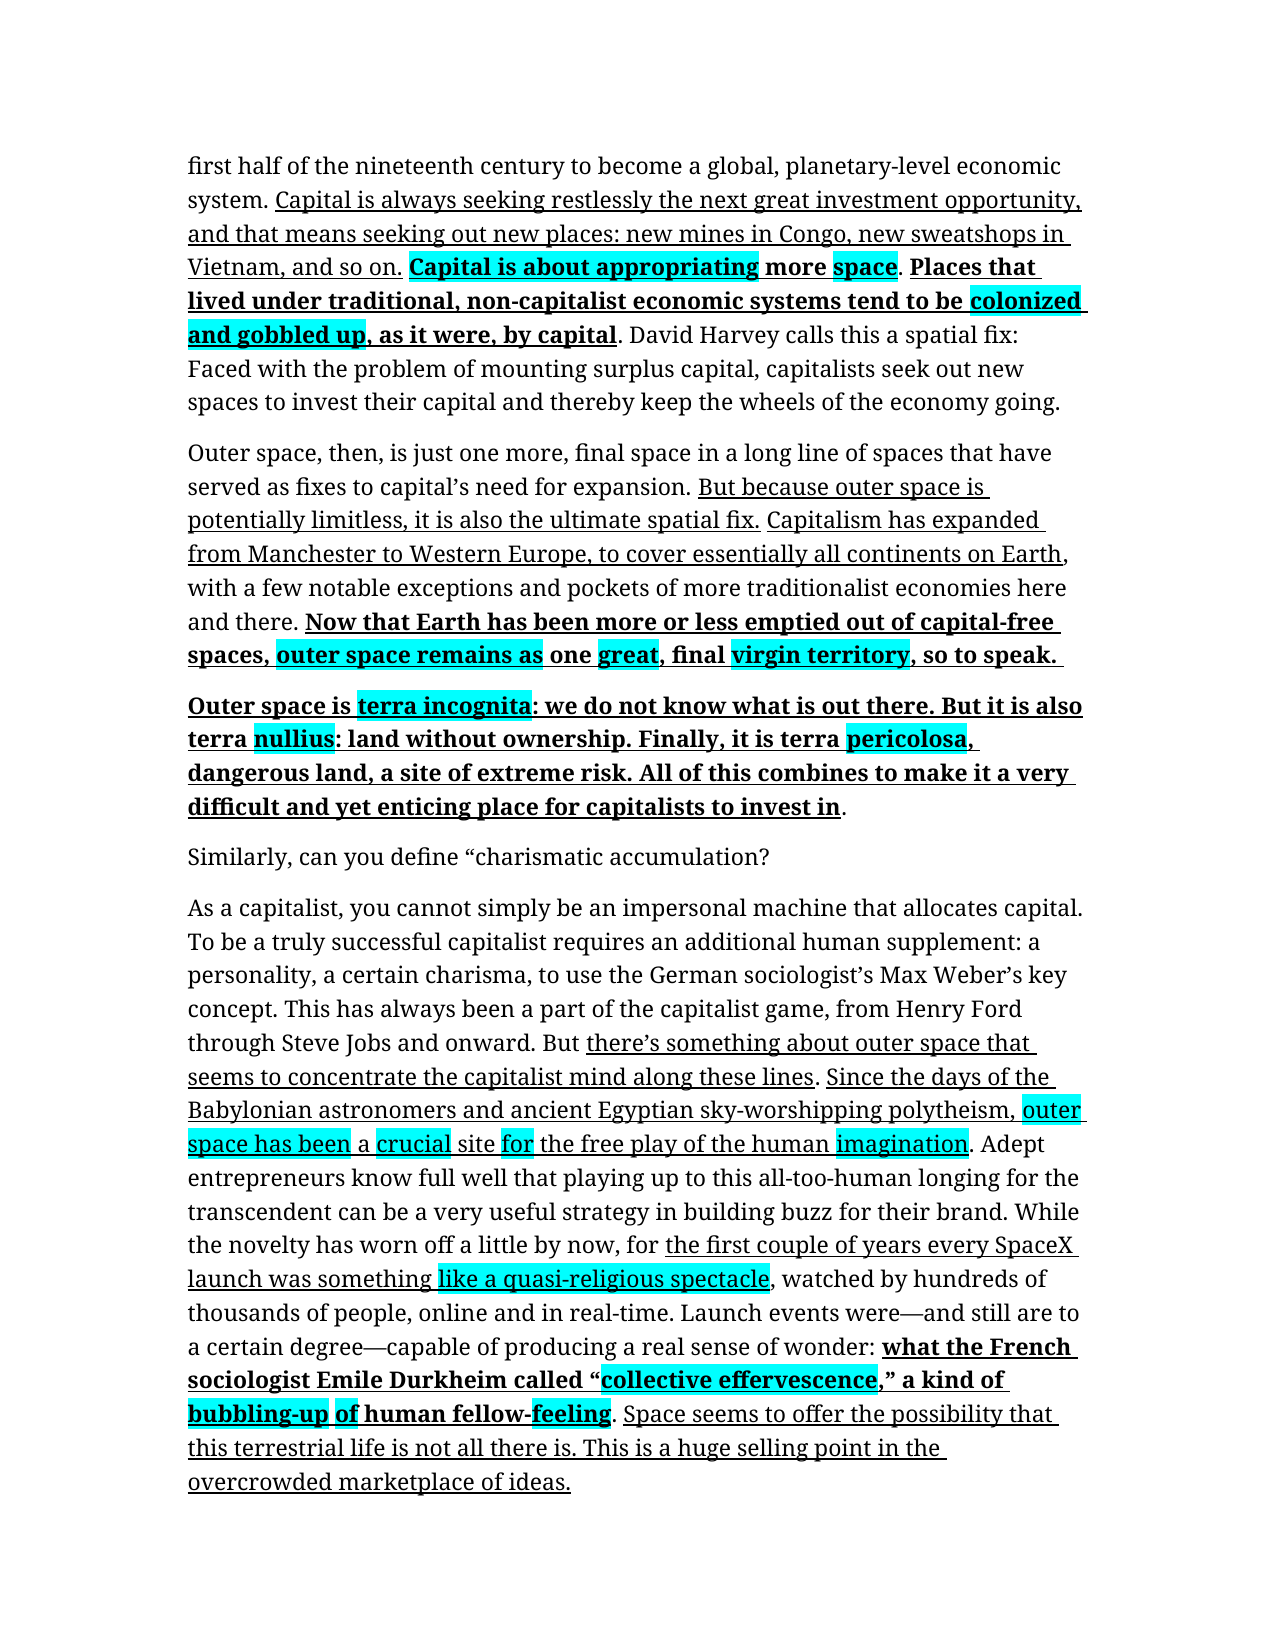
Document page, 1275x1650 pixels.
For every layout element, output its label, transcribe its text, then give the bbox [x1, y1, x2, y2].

text Similarly, can you define “charismatic accumulation? [187, 841, 1087, 872]
text As a capitalist, you cannot simply be an impersonal machine that allocates capital. To be a truly successful capitalist requires an additional human supplement: a personality, a certain charisma, to use the German sociologist’s Max Weber’s key concept. This has always been a part of the capitalist game, from Henry Ford through Steve Jobs and onward. But there’s something about outer space that seems to concentrate the capitalist mind along these lines. Since the days of the Babylonian astronomers and ancient Egyptian sky-worshipping polytheism, outer space has been a crucial site for the free play of the human imagination. Adept entrepreneurs know full well that playing up to this all-too-human longing for the transcendent can be a very useful strategy in building buzz for their brand. While the novelty has worn off a little by now, for the first couple of years every SpaceX launch was something like a quasi-religious spectacle, watched by hundreds of thousands of people, online and in real-time. Launch events were—and still are to a certain degree—capable of producing a real sense of wonder: what the French sociologist Emile Durkheim called “collective effervescence,” a kind of bubbling-up of human fellow-feeling. Space seems to offer the possibility that this terrestrial life is not all there is. This is a huge selling point in the overcrowded marketplace of ideas. [187, 1122, 1087, 1497]
text Outer space is terra incognita: we do not know what is out there. But it is also terra nullius: land without ownership. Finally, it is terra pericolosa, dangerous land, a site of extreme risk. All of this combines to make it a very difficult and yet enticing place for capitalists to invest in. [187, 689, 1087, 822]
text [187, 150, 1087, 311]
text As a capitalist, you cannot simply be an impersonal machine that allocates capital. To be a truly successful capitalist requires an additional human supplement: a personality, a certain charisma, to use the German sociologist’s Max Weber’s key concept. This has always been a part of the capitalist game, from Henry Ford through Steve Jobs and onward. But there’s something about outer space that seems to concentrate the capitalist mind along these lines. Since the days of the Babylonian astronomers and ancient Egyptian sky-worshipping polytheism, outer space has been a crucial site for the free play of the human imagination. Adept entrepreneurs know full well that playing up to this all-too-human longing for the transcendent can be a very useful strategy in building buzz for their brand. While the novelty has worn off a little by now, for the first couple of years every SpaceX launch was something like a quasi-religious spectacle, watched by hundreds of thousands of people, online and in real-time. Launch events were—and still are to a certain degree—capable of producing a real sense of wonder: what the French sociologist Emile Durkheim called “collective effervescence,” a kind of bubbling-up of human fellow-feeling. Space seems to offer the possibility that this terrestrial life is not all there is. This is a huge selling point in the overcrowded marketplace of ideas. [187, 892, 1087, 1121]
text Outer space, then, is just one more, final space in a long line of spaces that have served as fixes to capital’s need for expansion. But because outer space is potentially limitless, it is also the ultimate spatial fix. Capitalism has expanded from Manchester to Western Europe, to cover essentially all continents on Earth, with a few notable exceptions and pockets of more traditionalist economies here and there. Now that Earth has been more or less emptied out of capital-free spaces, outer space remains as one great, final virgin territory, so to speak. [187, 437, 1087, 670]
